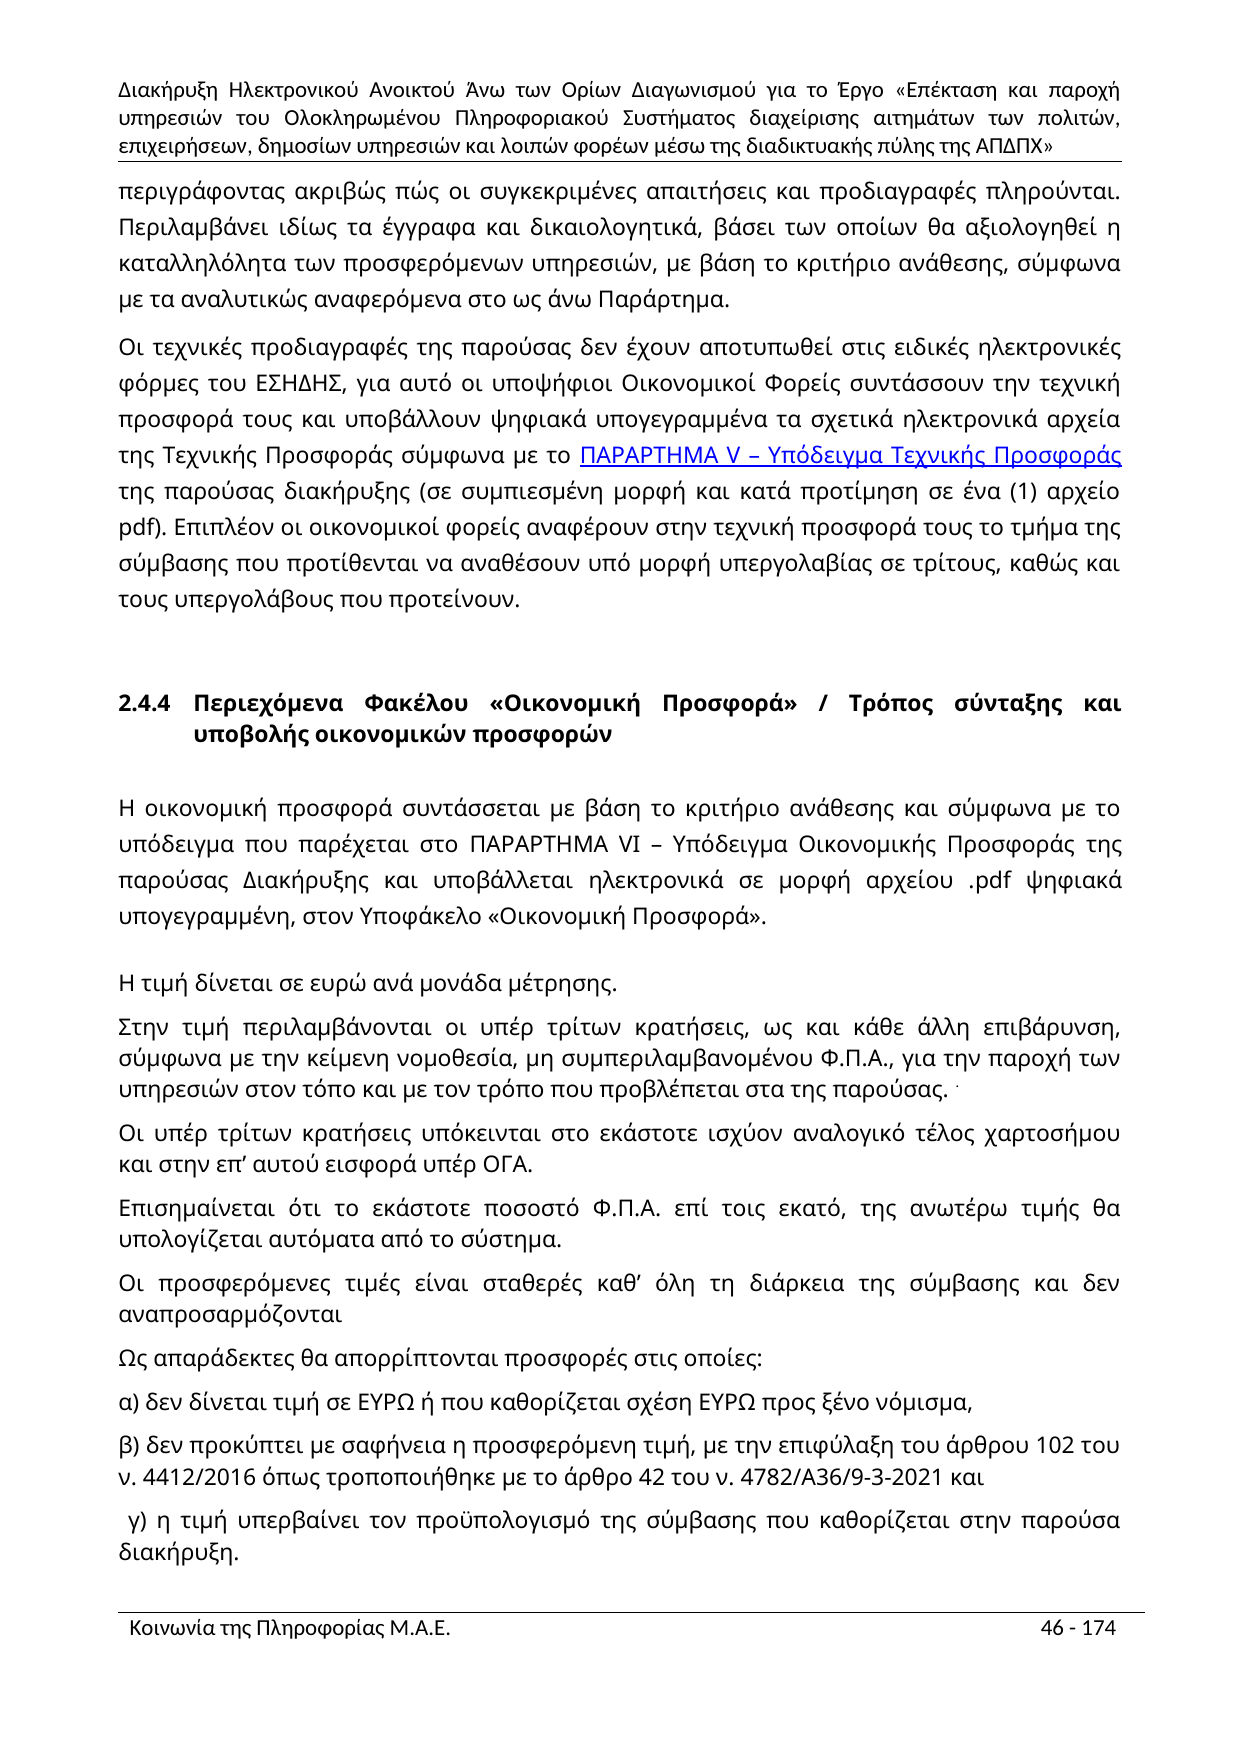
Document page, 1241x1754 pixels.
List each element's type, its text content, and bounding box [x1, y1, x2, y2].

text Οι τεχνικές προδιαγραφές της παρούσας δεν έχουν αποτυπωθεί στις ειδικές ηλεκτρονικές φόρμες του ΕΣΗΔΗΣ, για αυτό οι υποψήφιοι Οικονομικοί Φορείς συντάσσουν την τεχνική προσφορά τους και υποβάλλουν ψηφιακά υπογεγραμμένα τα σχετικά ηλεκτρονικά αρχεία της Τεχνικής Προσφοράς σύμφωνα με το ΠΑΡΑΡΤΗΜΑ V – Υπόδειγμα Τεχνικής Προσφοράς της παρούσας διακήρυξης (σε συμπιεσμένη μορφή και κατά προτίμηση σε ένα (1) αρχείο pdf). Επιπλέον οι οικονομικοί φορείς αναφέρουν στην τεχνική προσφορά τους το τμήμα της σύμβασης που προτίθενται να αναθέσουν υπό μορφή υπεργολαβίας σε τρίτους, καθώς και τους υπεργολάβους που προτείνουν. [118, 331, 1122, 614]
text Οι προσφερόμενες τιμές είναι σταθερές καθ’ όλη τη διάρκεια της σύμβασης και δεν αναπροσαρμόζονται [118, 1267, 1122, 1329]
text Η οικονομική προσφορά συντάσσεται με βάση το κριτήριο ανάθεσης και σύμφωνα με το υπόδειγμα που παρέχεται στο ΠΑΡΑΡΤΗΜΑ VI – Υπόδειγμα Οικονομικής Προσφοράς της παρούσας Διακήρυξης και υποβάλλεται ηλεκτρονικά σε μορφή αρχείου .pdf ψηφιακά υπογεγραμμένη, στον Υποφάκελο «Οικονομική Προσφορά». [118, 792, 1122, 931]
text Στην τιμή περιλαμβάνονται οι υπέρ τρίτων κρατήσεις, ως και κάθε άλλη επιβάρυνση, σύμφωνα με την κείμενη νομοθεσία, μη συμπεριλαμβανομένου Φ.Π.Α., για την παροχή των υπηρεσιών στον τόπο και με τον τρόπο που προβλέπεται στα της παρούσας. . [118, 1011, 1122, 1104]
text β) δεν προκύπτει με σαφήνεια η προσφερόμενη τιμή, με την επιφύλαξη του άρθρου 102 του ν. 4412/2016 όπως τροποποιήθηκε με το άρθρο 42 του ν. 4782/Α36/9-3-2021 και [118, 1429, 1122, 1492]
text Η τιμή δίνεται σε ευρώ ανά μονάδα μέτρησης. [118, 967, 1122, 998]
text Οι υπέρ τρίτων κρατήσεις υπόκεινται στο εκάστοτε ισχύον αναλογικό τέλος χαρτοσήμου και στην επ’ αυτού εισφορά υπέρ ΟΓΑ. [118, 1117, 1122, 1179]
subtitle Περιεχόμενα Φακέλου «Οικονομική Προσφορά» / Τρόπος σύνταξης και υποβολής οικονομικών προσφορών [118, 687, 1122, 750]
text Επισημαίνεται ότι το εκάστοτε ποσοστό Φ.Π.Α. επί τοις εκατό, της ανωτέρω τιμής θα υπολογίζεται αυτόματα από το σύστημα. [118, 1192, 1122, 1254]
text α) δεν δίνεται τιμή σε ΕΥΡΩ ή που καθορίζεται σχέση ΕΥΡΩ προς ξένο νόμισμα, [118, 1386, 1122, 1417]
text γ) η τιμή υπερβαίνει τον προϋπολογισμό της σύμβασης που καθορίζεται στην παρούσα διακήρυξη. [118, 1504, 1122, 1567]
text Ως απαράδεκτες θα απορρίπτονται προσφορές στις οποίες: [118, 1342, 1122, 1373]
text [118, 175, 1122, 314]
